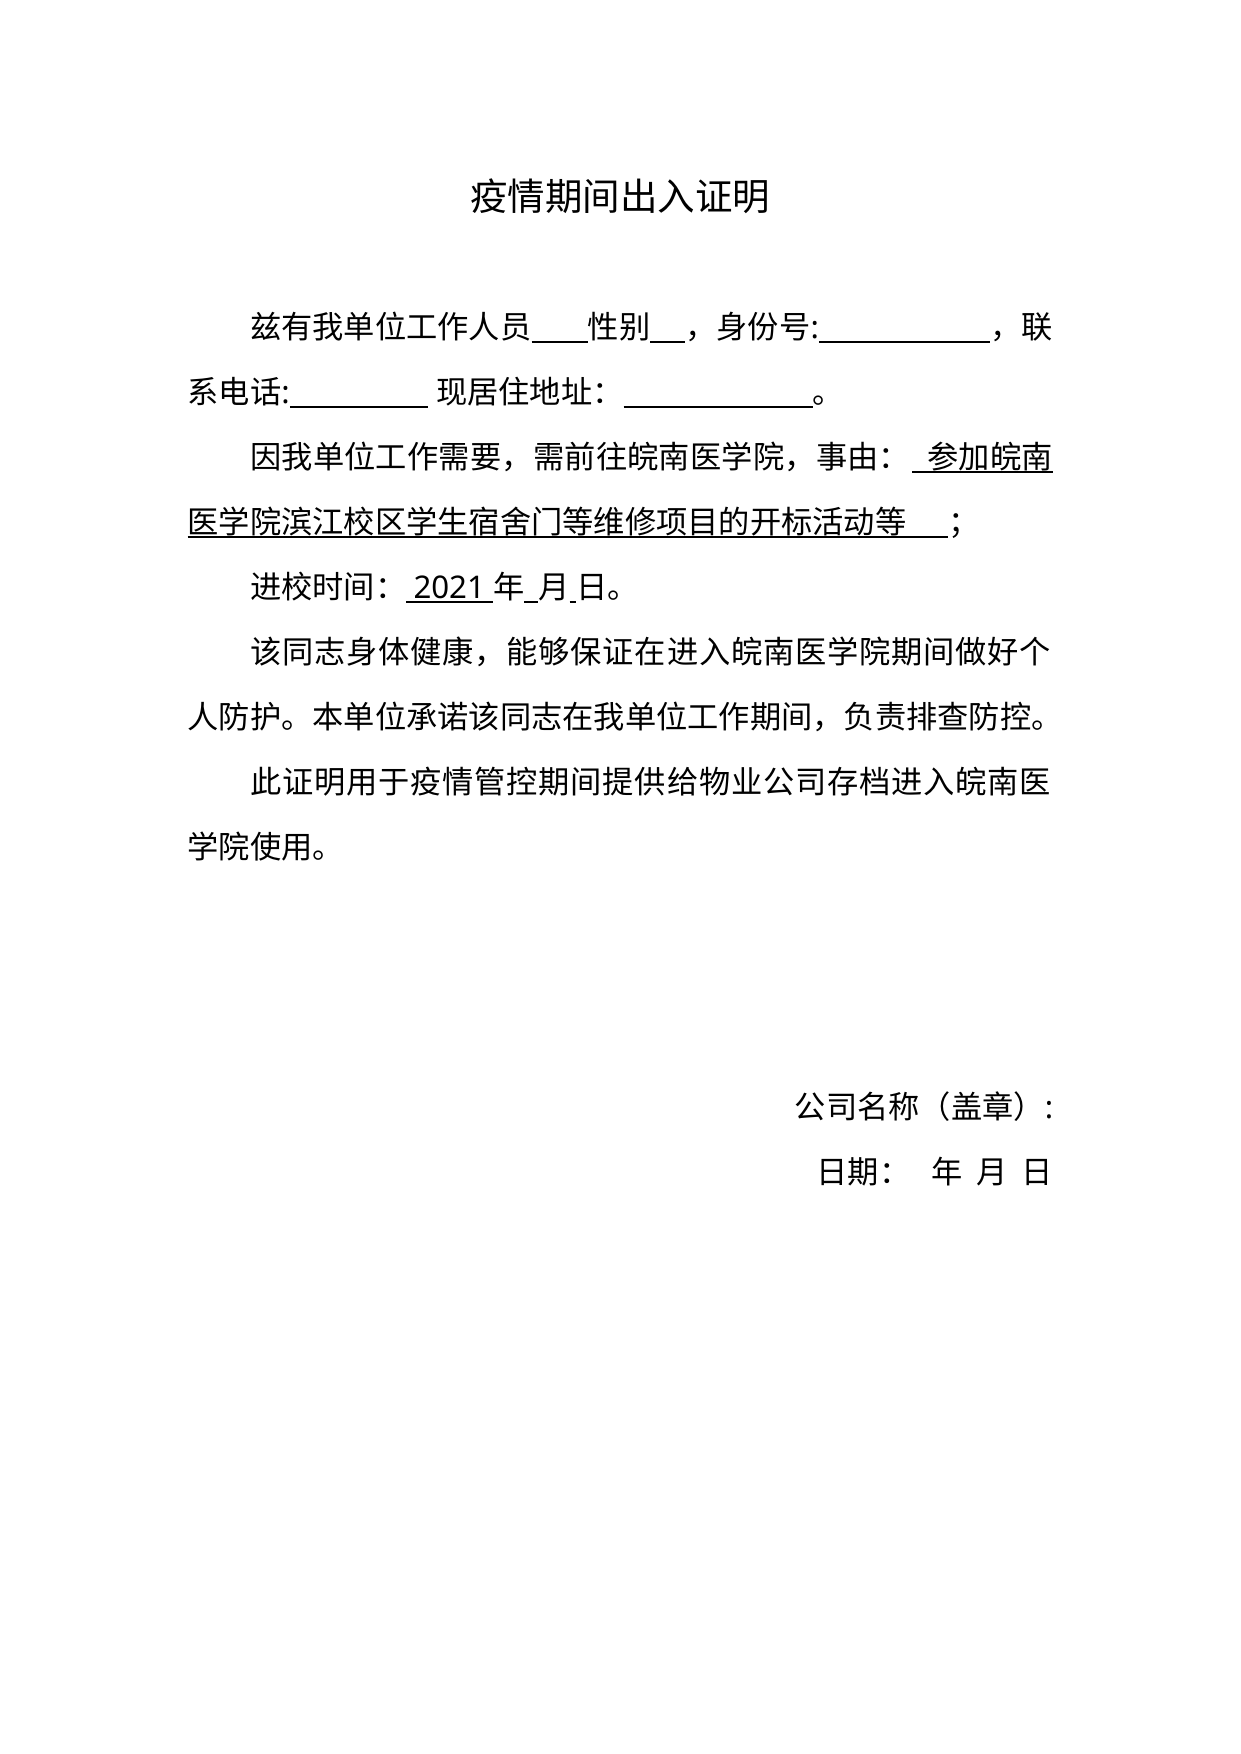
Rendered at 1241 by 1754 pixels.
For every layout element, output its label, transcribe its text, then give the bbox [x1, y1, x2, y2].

text 此证明用于疫情管控期间提供给物业公司存档进入皖南医学院使用。 [187, 747, 1053, 877]
text 疫情期间出入证明 [187, 162, 1053, 227]
text 兹有我单位工作人员 性别 ，身份号: ，联系电话: 现居住地址： 。 [187, 292, 1053, 422]
text 进校时间： 2021 年 月 日。 [187, 552, 1053, 617]
text 因我单位工作需要，需前往皖南医学院，事由： 参加皖南医学院滨江校区学生宿舍门等维修项目的开标活动等 ； [187, 422, 1053, 552]
text 该同志身体健康，能够保证在进入皖南医学院期间做好个人防护。本单位承诺该同志在我单位工作期间，负责排查防控。 [187, 617, 1053, 747]
text 公司名称（盖章）: 日期： 年 月 日 [187, 1072, 1053, 1202]
